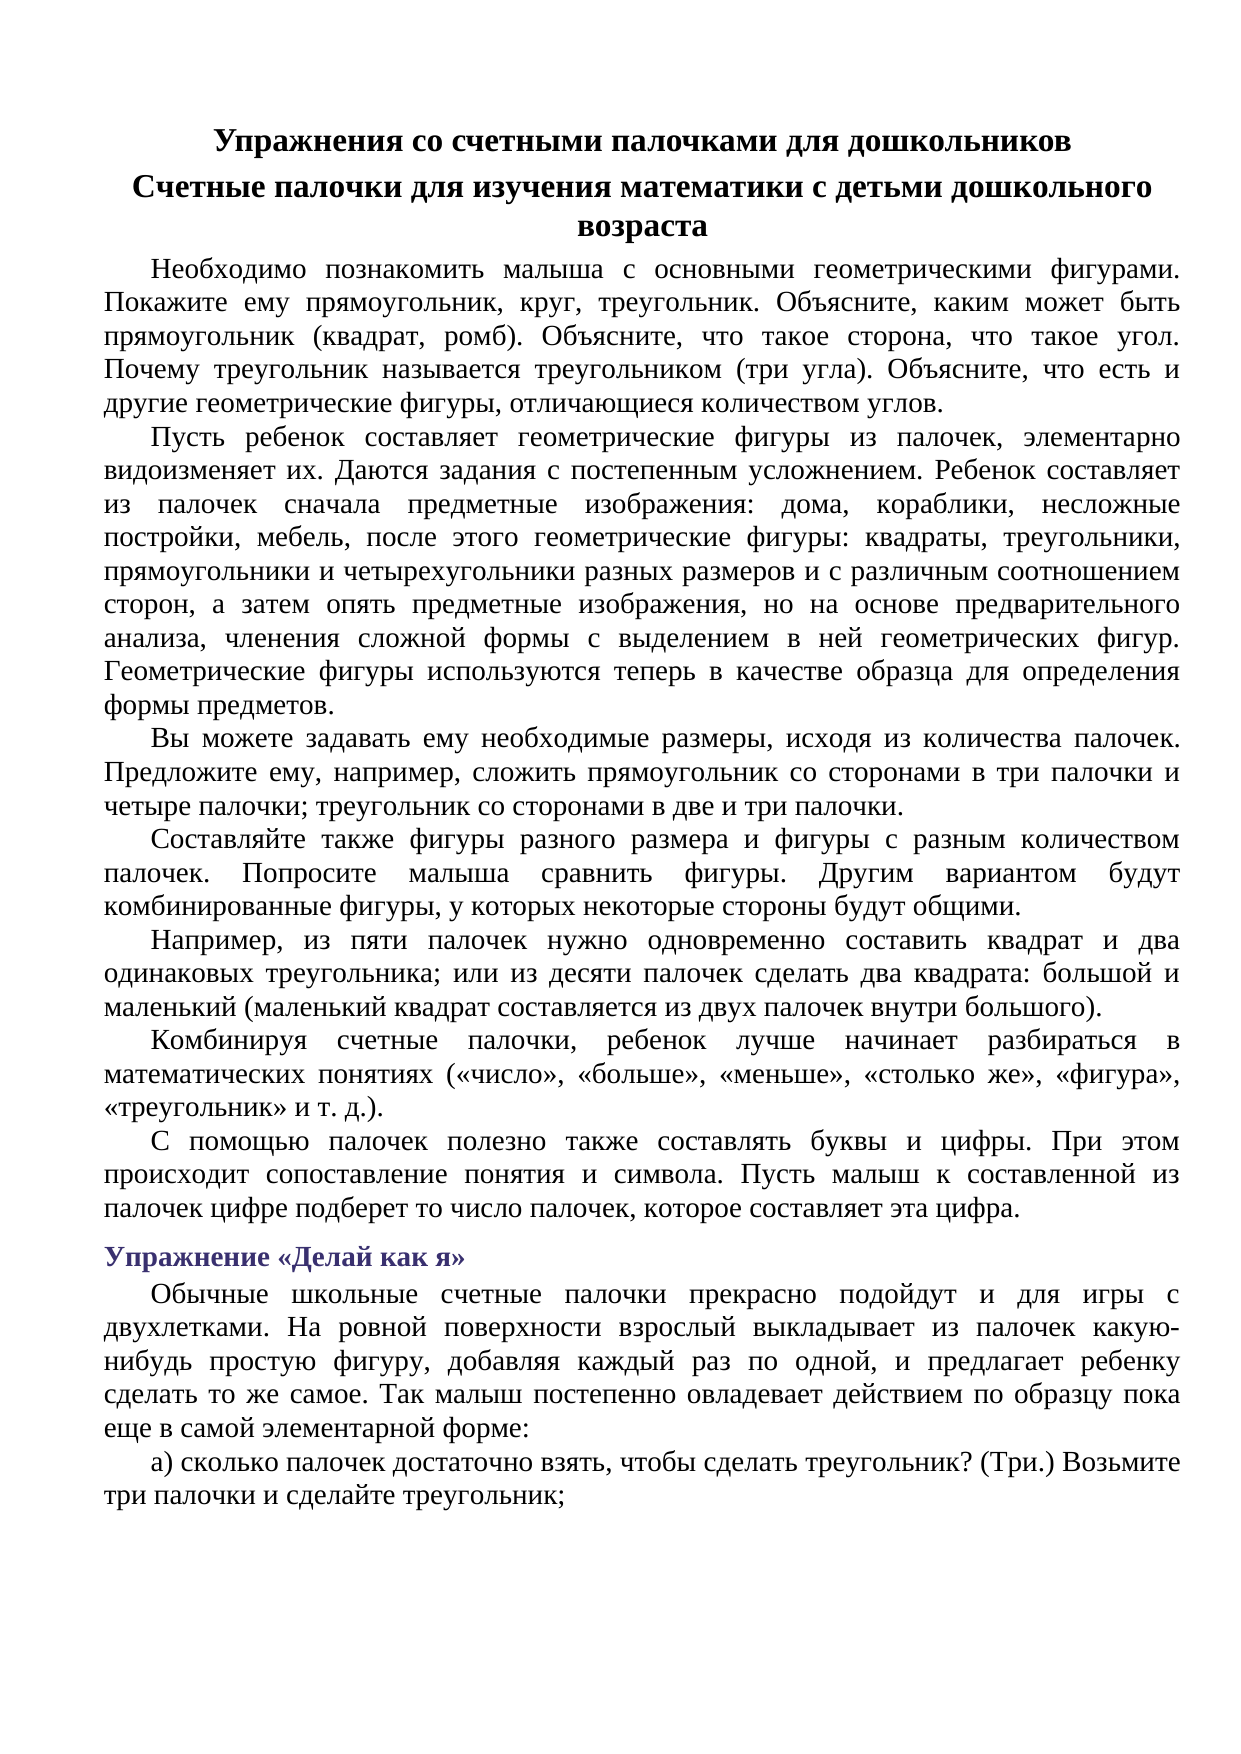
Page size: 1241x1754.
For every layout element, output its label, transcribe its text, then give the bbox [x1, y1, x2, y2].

text С помощью палочек полезно также составлять буквы и цифры. При этом происходит сопоставление понятия и символа. Пусть малыш к составленной из палочек цифре подберет то число палочек, которое составляет эта цифра. [103, 1123, 1181, 1224]
text Упражнение «Делай как я» [103, 1239, 1181, 1273]
text Например, из пяти палочек нужно одновременно составить квадрат и два одинаковых треугольника; или из десяти палочек сделать два квадрата: большой и маленький (маленький квадрат составляется из двух палочек внутри большого). [103, 922, 1181, 1022]
text а) сколько палочек достаточно взять, чтобы сделать треугольник? (Три.) Возьмите три палочки и сделайте треугольник; [103, 1444, 1181, 1511]
text Вы можете задавать ему необходимые размеры, исходя из количества палочек. Предложите ему, например, сложить прямоугольник со сторонами в три палочки и четыре палочки; треугольник со сторонами в две и три палочки. [103, 721, 1181, 821]
text Комбинируя счетные палочки, ребенок лучше начинает разбираться в математических понятиях («число», «больше», «меньше», «столько же», «фигура», «треугольник» и т. д.). [103, 1022, 1181, 1123]
text Необходимо познакомить малыша с основными геометрическими фигурами. Покажите ему прямоугольник, круг, треугольник. Объясните, каким может быть прямоугольник (квадрат, ромб). Объясните, что такое сторона, что такое угол. Почему треугольник называется треугольником (три угла). Объясните, что есть и другие геометрические фигуры, отличающиеся количеством углов. [103, 251, 1181, 419]
text Обычные школьные счетные палочки прекрасно подойдут и для игры с двухлетками. На ровной поверхности взрослый выкладывает из палочек какую-нибудь простую фигуру, добавляя каждый раз по одной, и предлагает ребенку сделать то же самое. Так малыш постепенно овладевает действием по образцу пока еще в самой элементарной форме: [103, 1276, 1181, 1444]
text Пусть ребенок составляет геометрические фигуры из палочек, элементарно видоизменяет их. Даются задания с постепенным усложнением. Ребенок составляет из палочек сначала предметные изображения: дома, кораблики, несложные постройки, мебель, после этого геометрические фигуры: квадраты, треугольники, прямоугольники и четырехугольники разных размеров и с различным соотношением сторон, а затем опять предметные изображения, но на основе предварительного анализа, членения сложной формы с выделением в ней геометрических фигур. Геометрические фигуры используются теперь в качестве образца для определения формы предметов. [103, 419, 1181, 721]
text Счетные палочки для изучения математики с детьми дошкольного возраста [103, 167, 1181, 243]
text Составляйте также фигуры разного размера и фигуры с разным количеством палочек. Попросите малыша сравнить фигуры. Другим вариантом будут комбинированные фигуры, у которых некоторые стороны будут общими. [103, 821, 1181, 922]
text Упражнения со счетными палочками для дошкольников [103, 118, 1181, 159]
